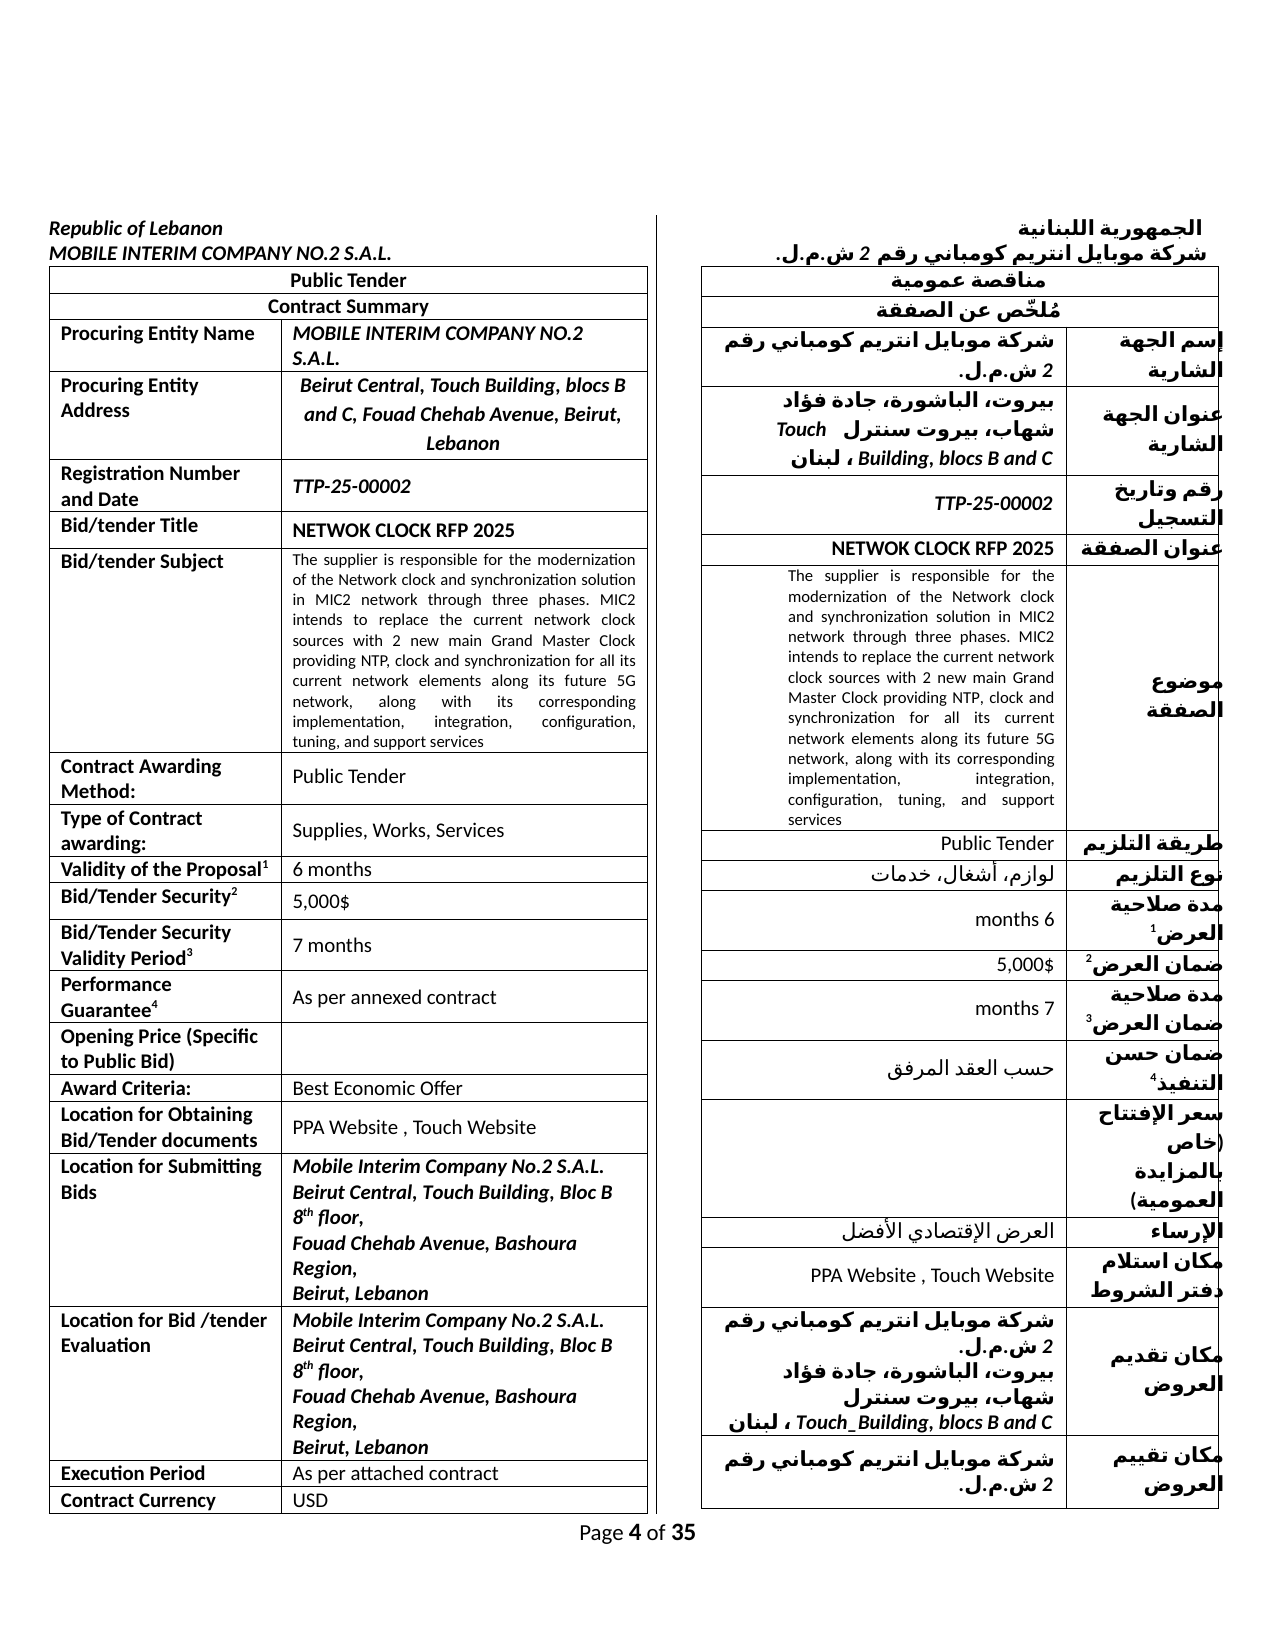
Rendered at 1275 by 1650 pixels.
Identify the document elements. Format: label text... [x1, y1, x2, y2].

table_header الجمهورية اللبنانية شركة موبايل انتريم كومباني رقم 2 ش.م.ل. [657, 215, 1219, 1513]
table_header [38, 215, 656, 1513]
